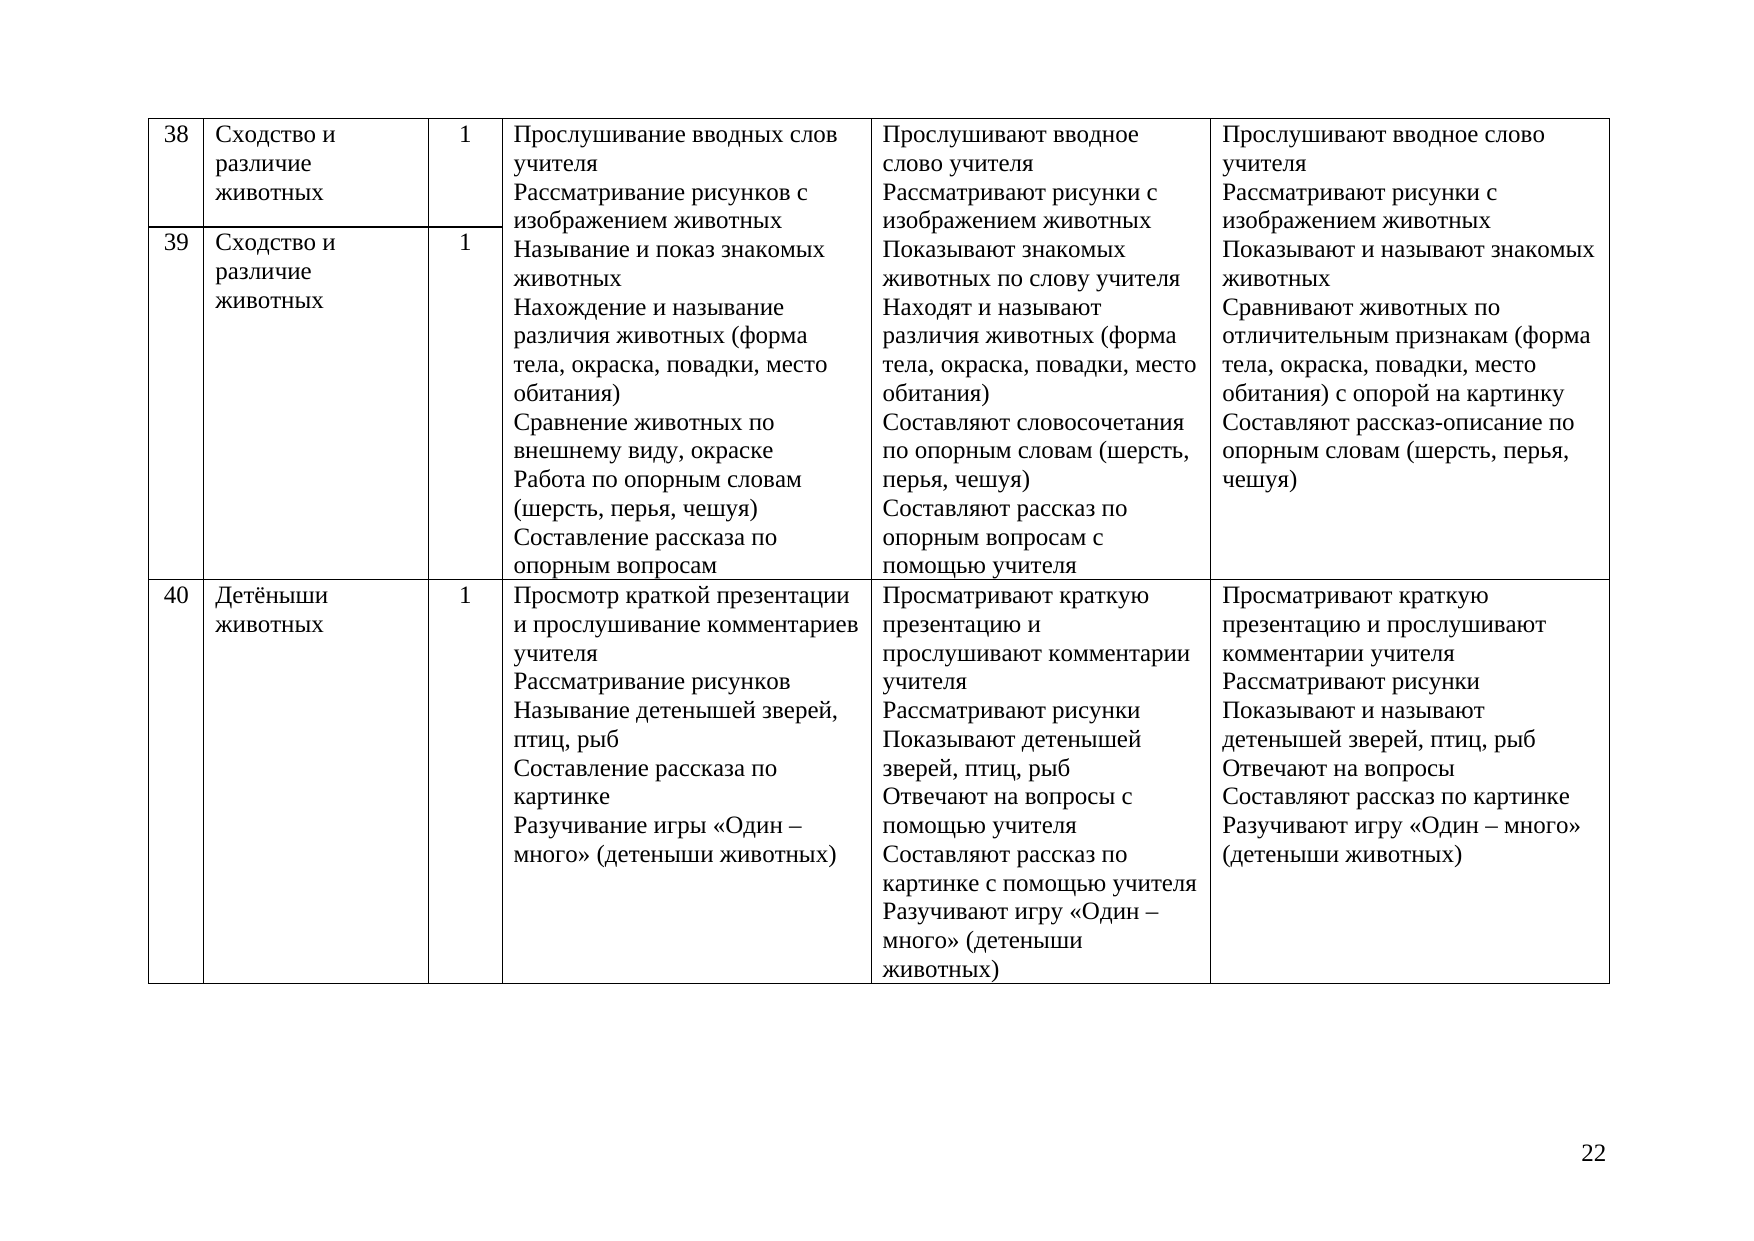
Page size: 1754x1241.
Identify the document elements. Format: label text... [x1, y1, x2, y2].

table_cell Просматривают краткую презентацию и прослушивают комментарии учителя Рассматривают рисунки Показывают и называют детенышей зверей, птиц, рыб Отвечают на вопросы Составляют рассказ по картинке Разучивают игру «Один – много» (детеныши животных) [1211, 580, 1609, 983]
table_cell 1 [429, 228, 502, 579]
table_header Прослушивают вводное слово учителя Рассматривают рисунки с изображением животных Показывают знакомых животных по слову учителя Находят и называют различия животных (форма тела, окраска, повадки, место обитания) Составляют словосочетания по опорным словам (шерсть, перья, чешуя) Составляют рассказ по опорным вопросам с помощью учителя [872, 119, 1210, 579]
table_header 1 [429, 119, 502, 226]
table_header 38 [149, 119, 203, 226]
table_cell Просматривают краткую презентацию и прослушивают комментарии учителя Рассматривают рисунки Показывают детенышей зверей, птиц, рыб Отвечают на вопросы с помощью учителя Составляют рассказ по картинке с помощью учителя Разучивают игру «Один – много» (детеныши животных) [872, 580, 1210, 983]
table_header Прослушивают вводное слово учителя Рассматривают рисунки с изображением животных Показывают и называют знакомых животных Сравнивают животных по отличительным признакам (форма тела, окраска, повадки, место обитания) с опорой на картинку Составляют рассказ-описание по опорным словам (шерсть, перья, чешуя) [1211, 119, 1609, 579]
table_header Прослушивание вводных слов учителя Рассматривание рисунков с изображением животных Называние и показ знакомых животных Нахождение и называние различия животных (форма тела, окраска, повадки, место обитания) Сравнение животных по внешнему виду, окраске Работа по опорным словам (шерсть, перья, чешуя) Составление рассказа по опорным вопросам [503, 119, 871, 579]
table_cell Сходство и различие животных [204, 228, 428, 579]
table_cell 1 [429, 580, 502, 983]
table_cell Детёныши животных [204, 580, 428, 983]
table_cell Просмотр краткой презентации и прослушивание комментариев учителя Рассматривание рисунков Называние детенышей зверей, птиц, рыб Составление рассказа по картинке Разучивание игры «Один – много» (детеныши животных) [503, 580, 871, 983]
table_cell 40 [149, 580, 203, 983]
table_header Сходство и различие животных [204, 119, 428, 226]
table_cell 39 [149, 228, 203, 579]
